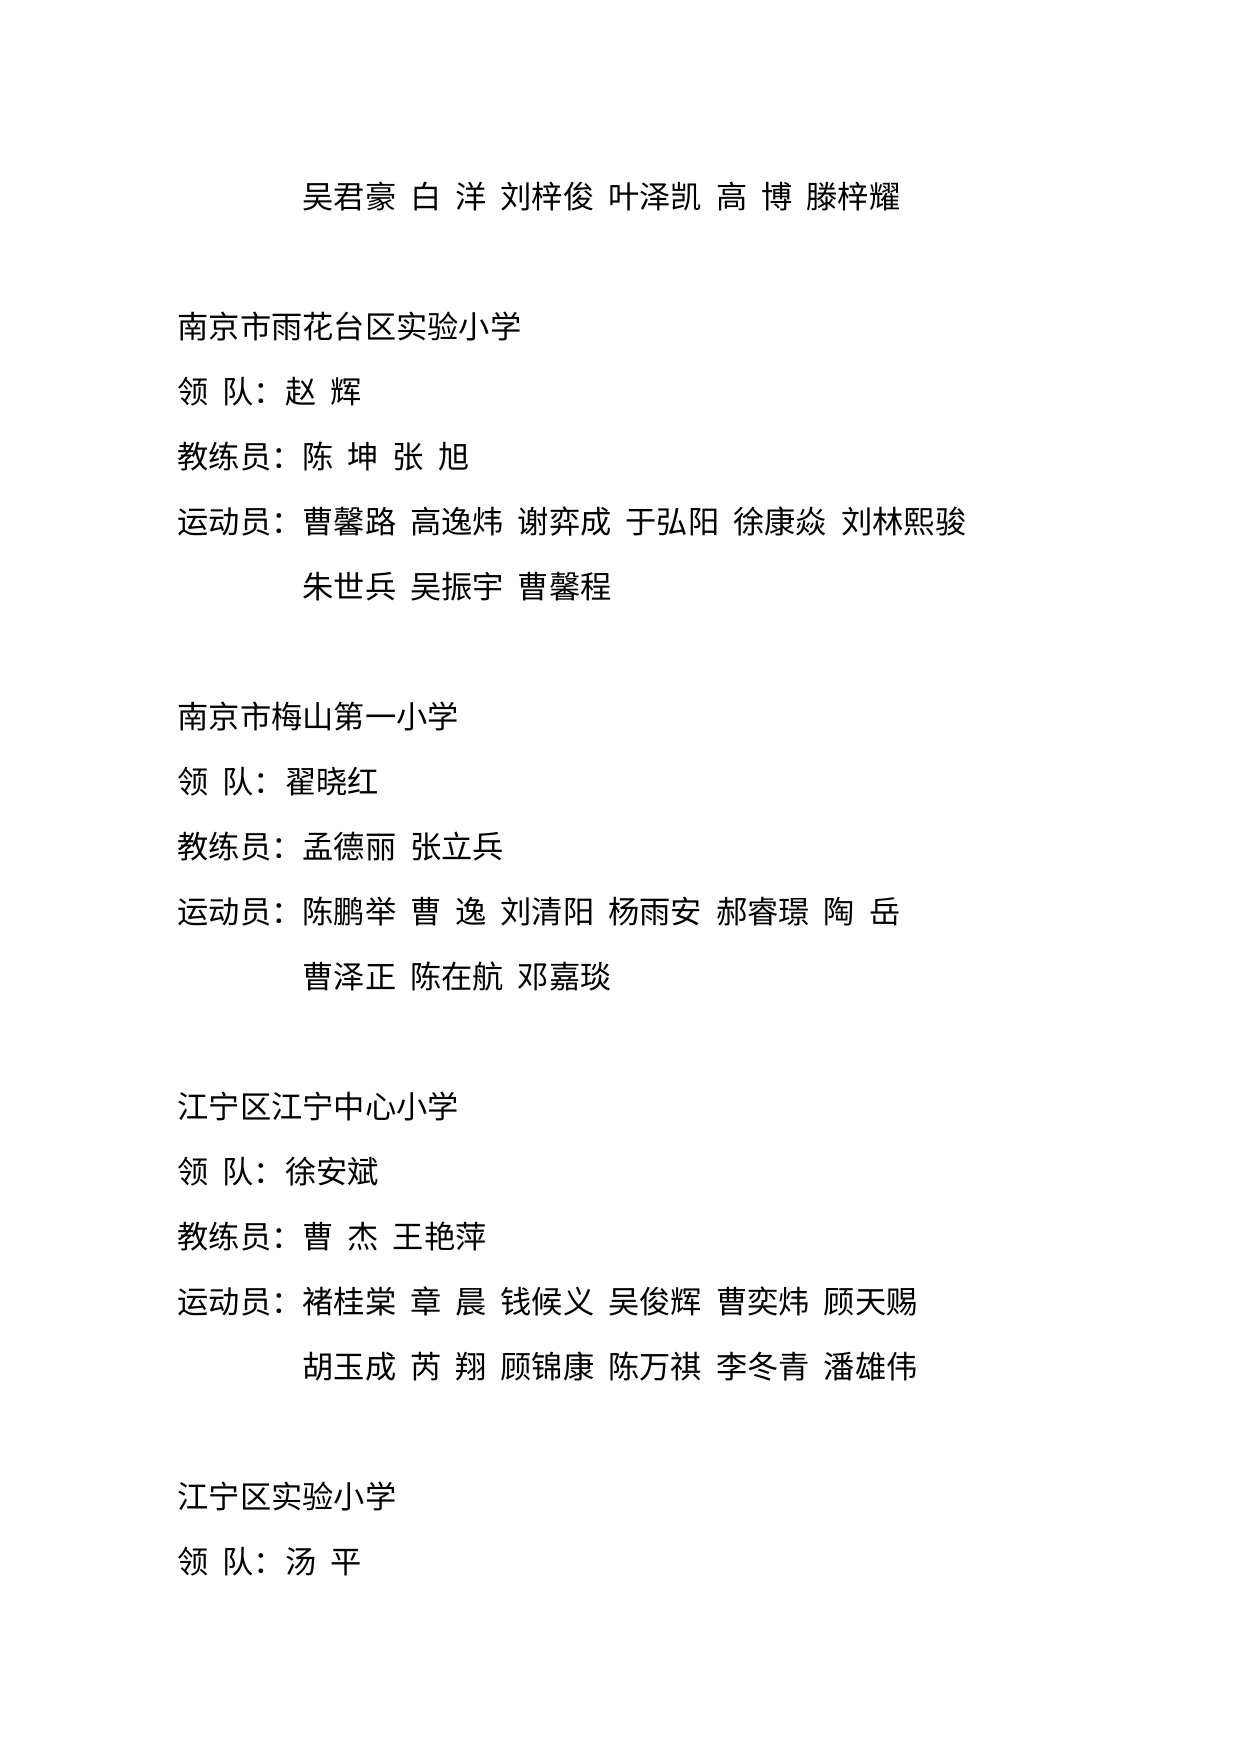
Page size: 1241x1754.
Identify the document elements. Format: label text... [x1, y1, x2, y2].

text 曹泽正 陈在航 邓嘉琰 [177, 942, 1063, 1007]
text 领 队：赵 辉 [177, 357, 1063, 422]
text 运动员：曹馨路 高逸炜 谢弈成 于弘阳 徐康焱 刘林熙骏 [177, 487, 1063, 552]
text 教练员：孟德丽 张立兵 [177, 812, 1063, 877]
text 吴君豪 白 洋 刘梓俊 叶泽凯 高 博 滕梓耀 [177, 162, 1063, 227]
text 领 队：徐安斌 [177, 1137, 1063, 1202]
text 朱世兵 吴振宇 曹馨程 [177, 552, 1063, 617]
text 运动员：陈鹏举 曹 逸 刘清阳 杨雨安 郝睿璟 陶 岳 [177, 877, 1063, 942]
text 运动员：褚桂棠 章 晨 钱候义 吴俊辉 曹奕炜 顾天赐 [177, 1267, 1063, 1332]
text 江宁区实验小学 [177, 1462, 1063, 1527]
text 南京市雨花台区实验小学 [177, 292, 1063, 357]
text 江宁区江宁中心小学 [177, 1072, 1063, 1137]
text 领 队：汤 平 [177, 1527, 1063, 1592]
text 南京市梅山第一小学 [177, 682, 1063, 747]
text 领 队：翟晓红 [177, 747, 1063, 812]
text 胡玉成 芮 翔 顾锦康 陈万祺 李冬青 潘雄伟 [177, 1332, 1063, 1397]
text 教练员：陈 坤 张 旭 [177, 422, 1063, 487]
text 教练员：曹 杰 王艳萍 [177, 1202, 1063, 1267]
